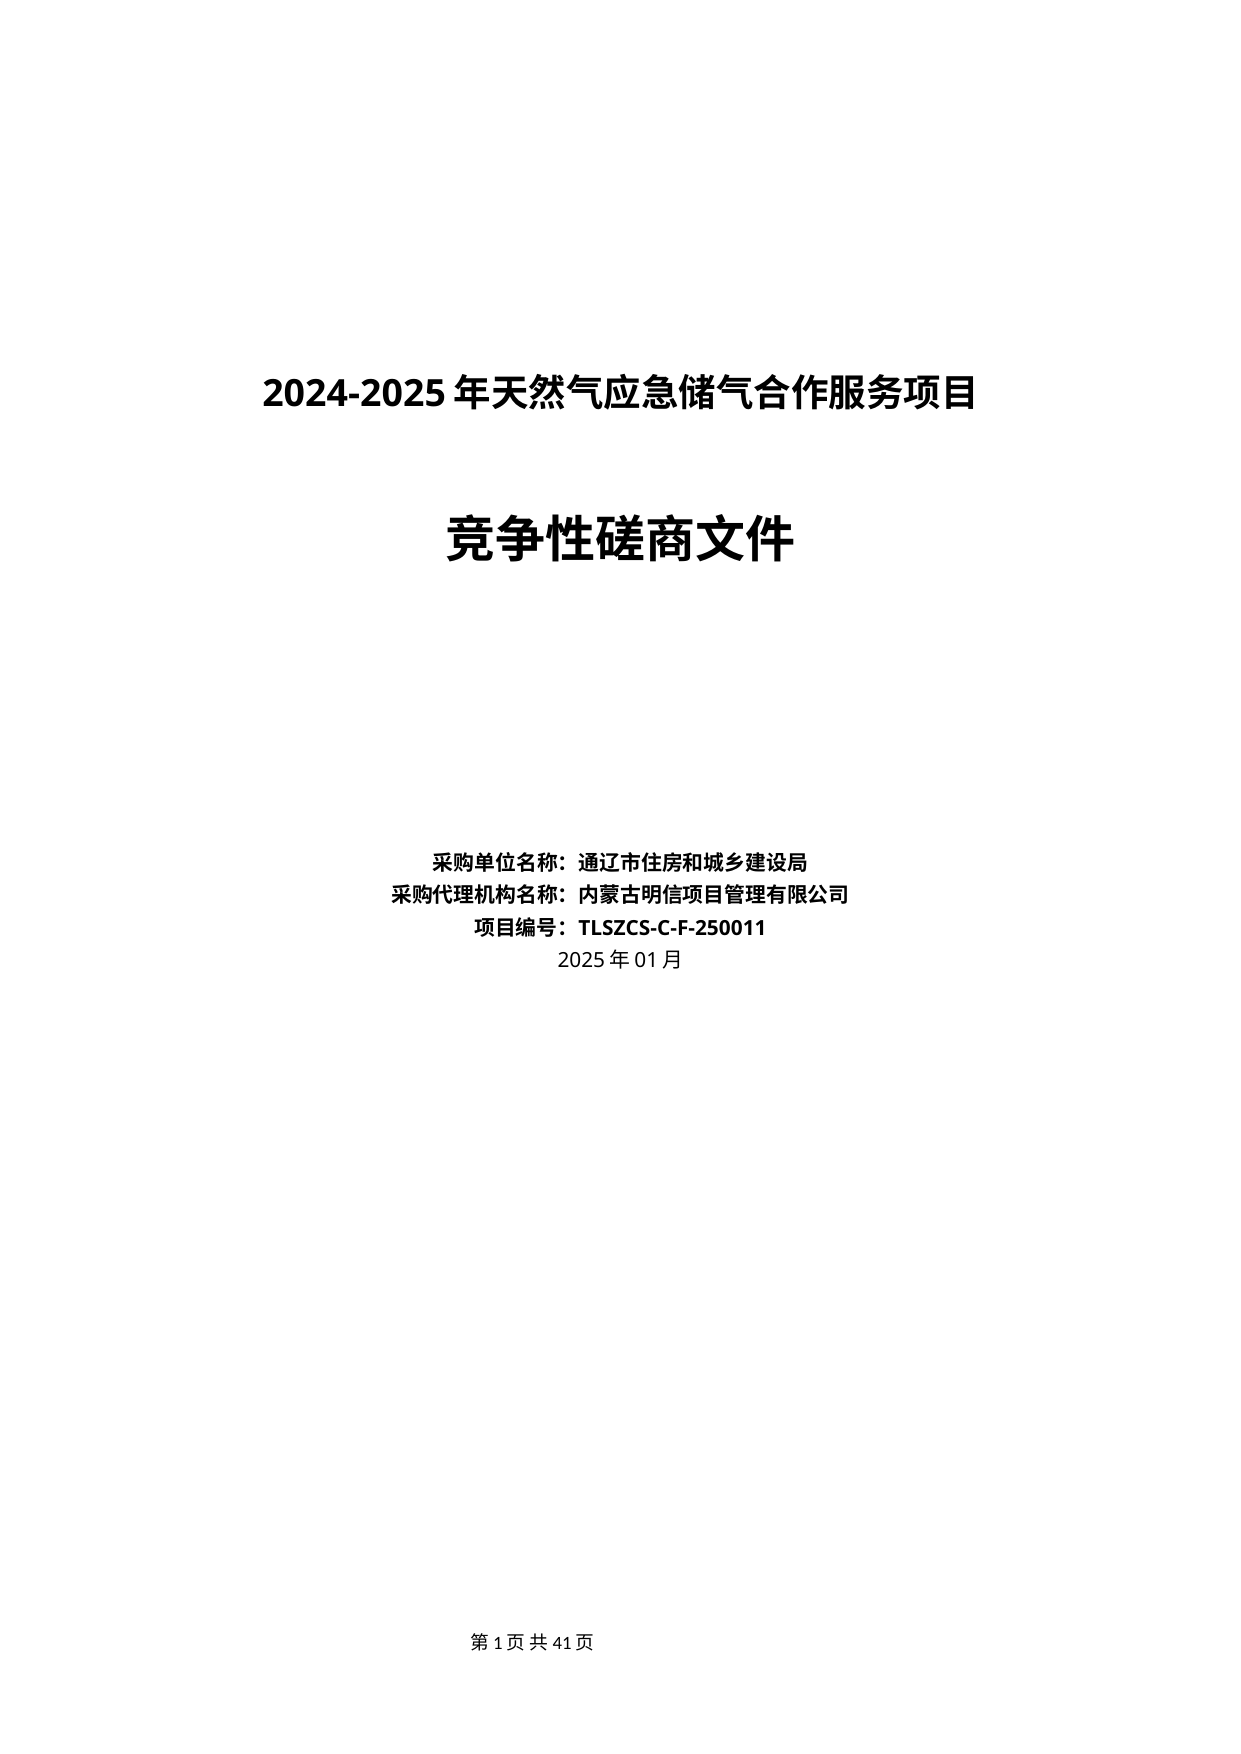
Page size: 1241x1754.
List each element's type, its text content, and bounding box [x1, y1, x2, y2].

text 项目编号：TLSZCS-C-F-250011 [187, 910, 1053, 942]
text 2025年01月 [187, 942, 1053, 975]
text 竞争性磋商文件 [187, 487, 1053, 585]
text 2024-2025年天然气应急储气合作服务项目 [187, 357, 1053, 422]
text 采购单位名称：通辽市住房和城乡建设局 [187, 845, 1053, 877]
text 采购代理机构名称：内蒙古明信项目管理有限公司 [187, 877, 1053, 910]
